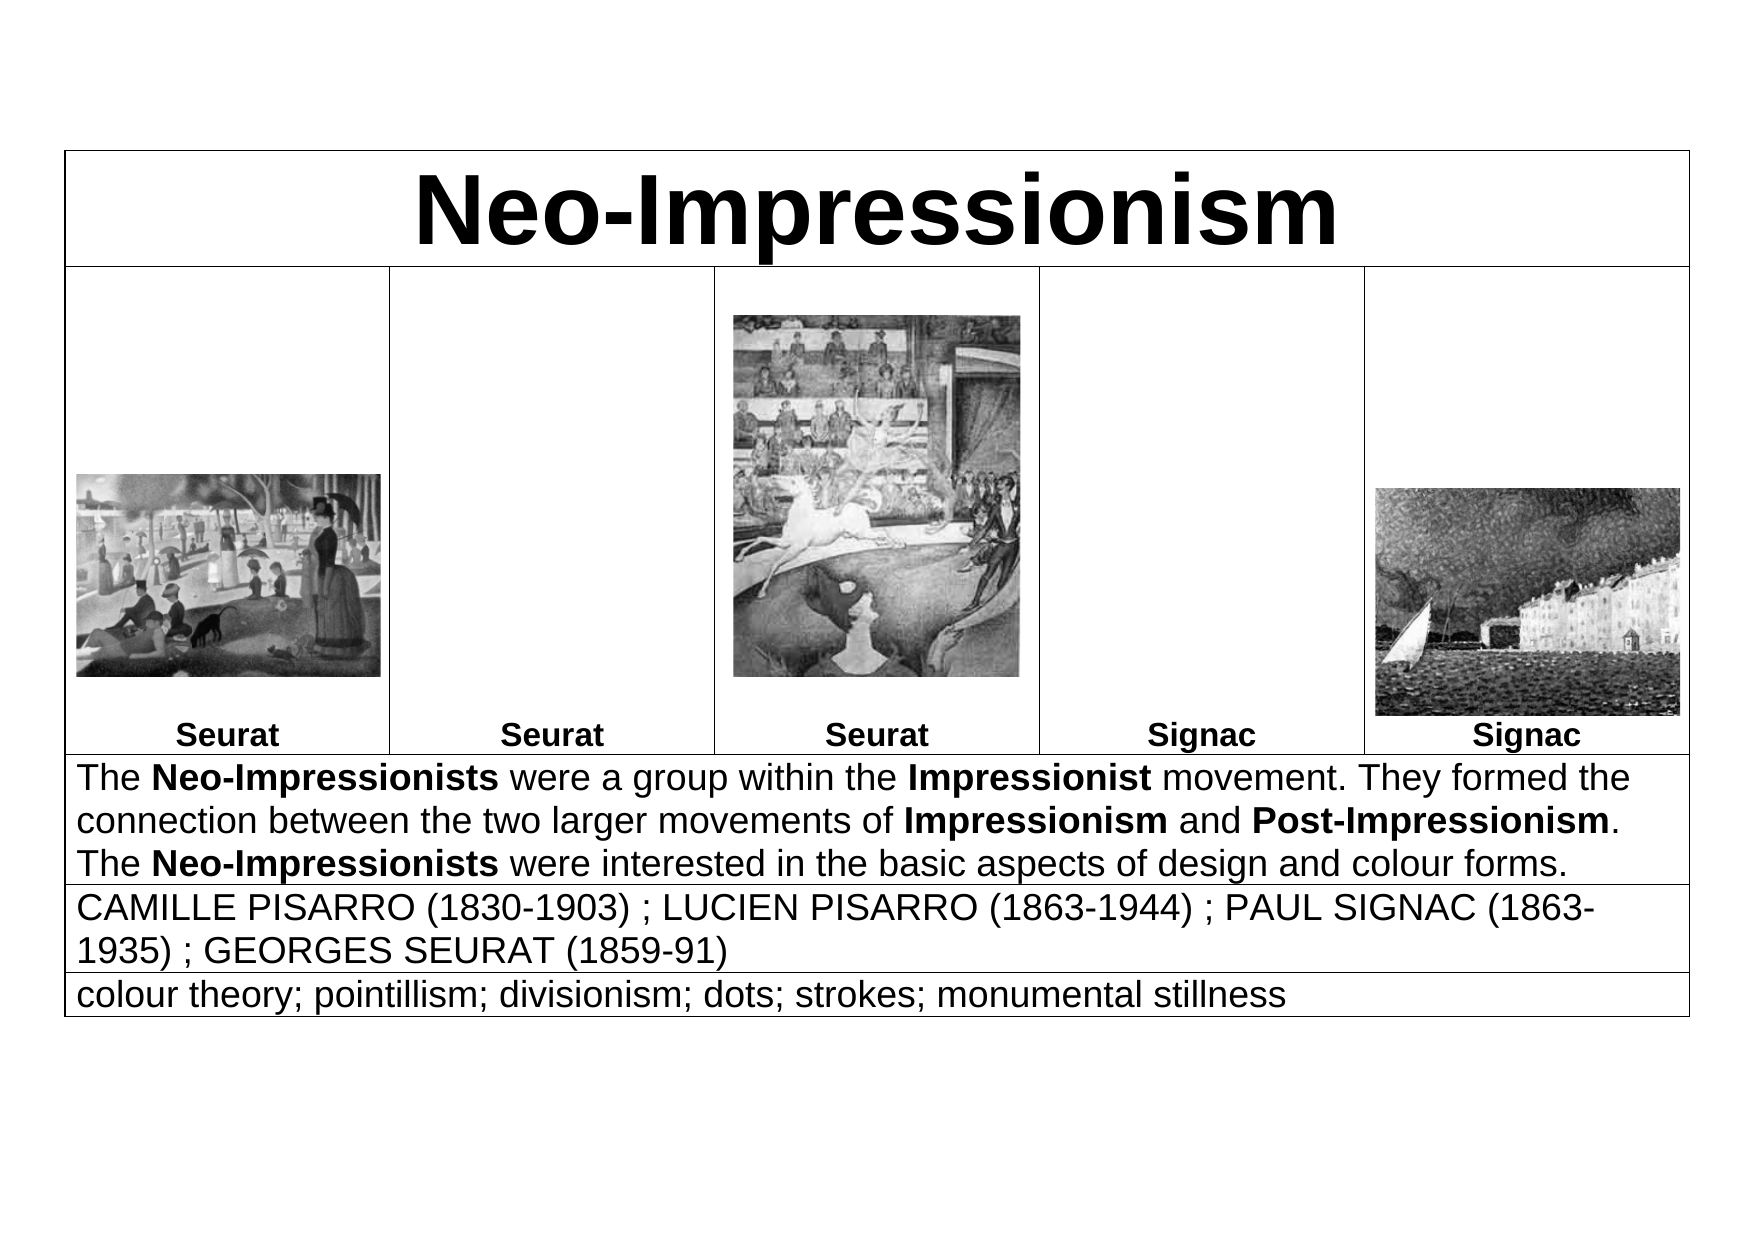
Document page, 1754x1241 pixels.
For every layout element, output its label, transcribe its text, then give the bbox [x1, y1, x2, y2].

table_cell CAMILLE PISARRO (1830-1903) ; LUCIEN PISARRO (1863-1944) ; PAUL SIGNAC (1863-1935) ; GEORGES SEURAT (1859-91) [66, 885, 1689, 972]
table_cell The Neo-Impressionists were a group within the Impressionist movement. They formed the connection between the two larger movements of Impressionism and Post-Impressionism. The Neo-Impressionists were interested in the basic aspects of design and colour forms. [66, 755, 1689, 884]
table_cell Signac [1365, 267, 1689, 754]
table_header Neo-Impressionism [66, 151, 1689, 266]
table_cell Seurat [715, 267, 1039, 754]
table_cell Signac [1040, 267, 1364, 754]
table_cell Seurat [390, 267, 714, 754]
table_cell colour theory; pointillism; divisionism; dots; strokes; monumental stillness [66, 973, 1689, 1016]
table_cell Seurat [66, 267, 389, 754]
